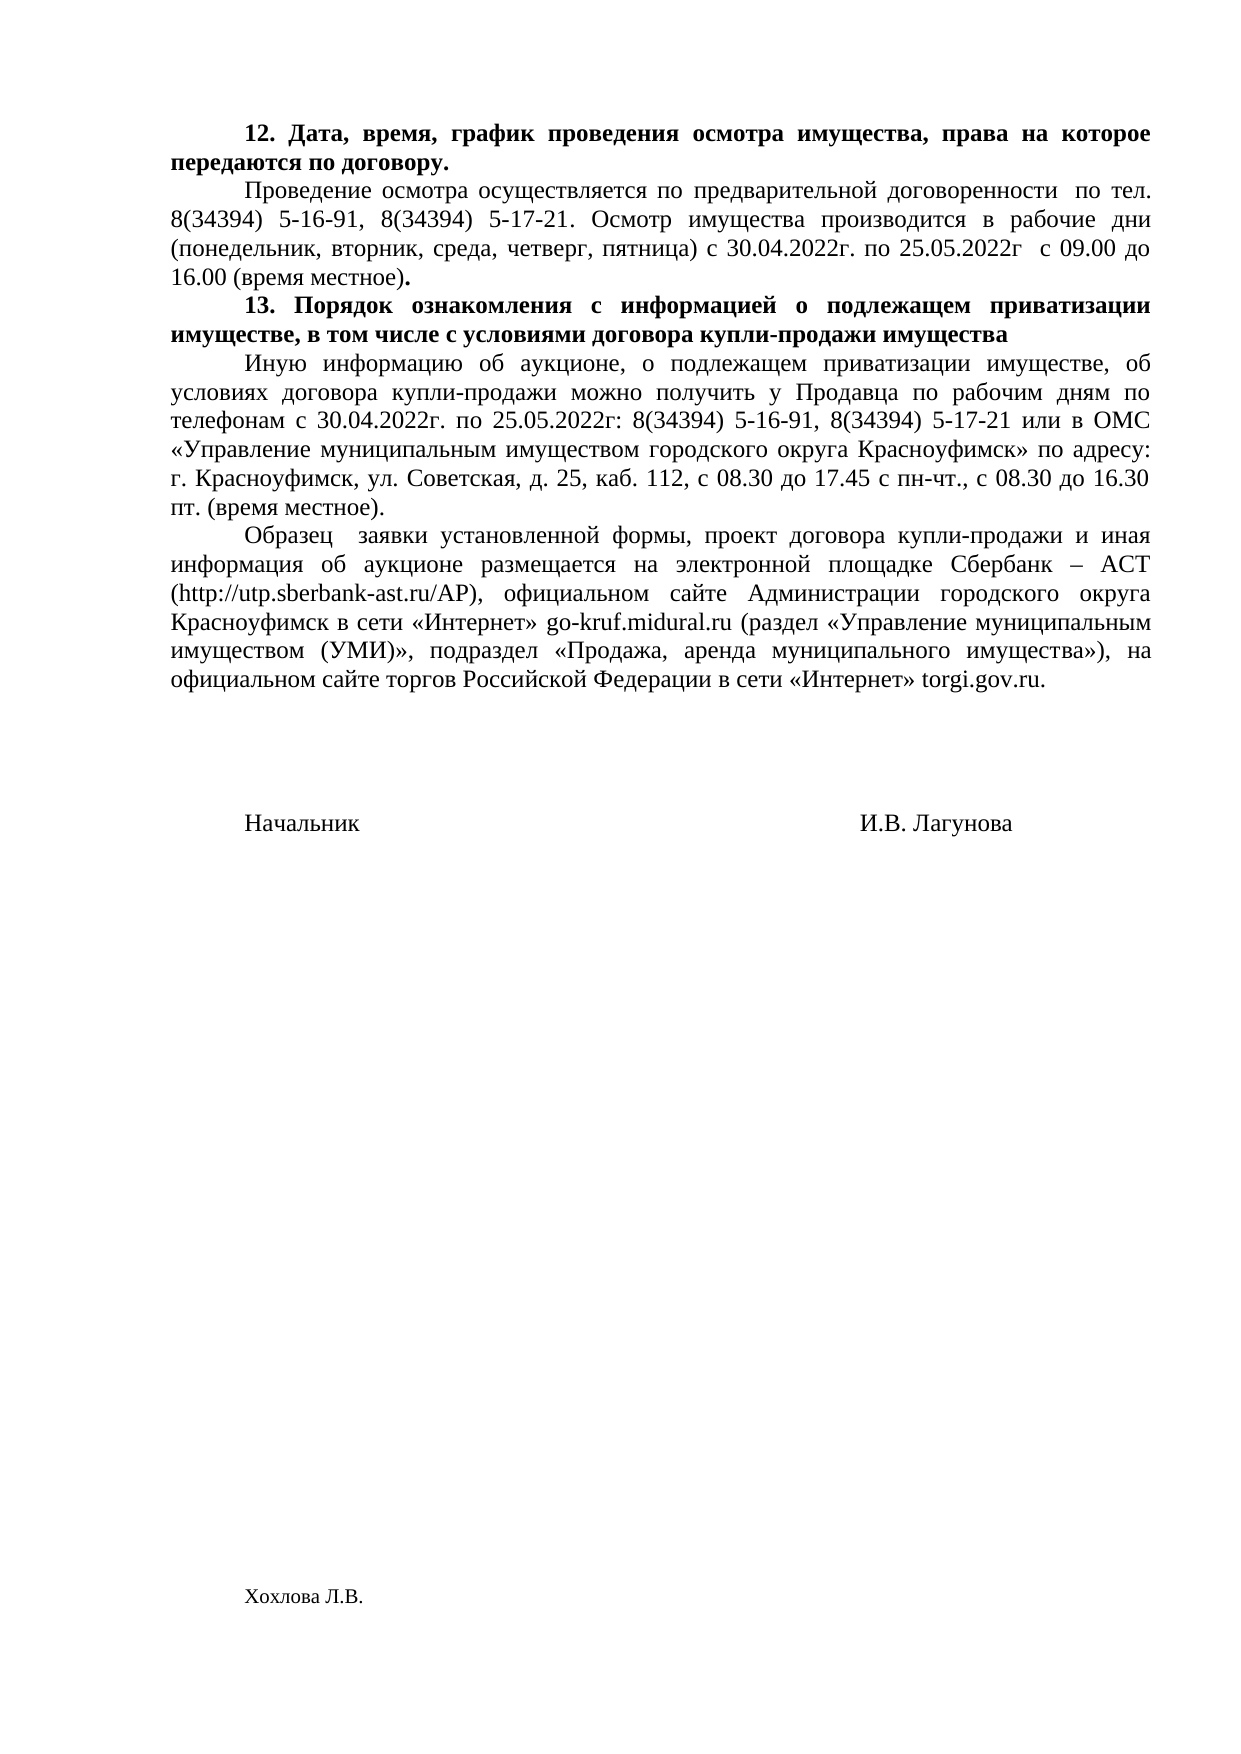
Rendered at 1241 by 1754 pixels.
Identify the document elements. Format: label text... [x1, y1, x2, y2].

text 13. Порядок ознакомления с информацией о подлежащем приватизации имуществе, в том числе с условиями договора купли-продажи имущества [170, 291, 1152, 348]
text Образец заявки установленной формы, проект договора купли-продажи и иная информация об аукционе размещается на электронной площадке Сбербанк – АСТ (http://utp.sberbank-ast.ru/AP), официальном сайте Администрации городского округа Красноуфимск в сети «Интернет» go-kruf.midural.ru (раздел «Управление муниципальным имуществом (УМИ)», подраздел «Продажа, аренда муниципального имущества»), на официальном сайте торгов Российской Федерации в сети «Интернет» torgi.gov.ru. [170, 521, 1152, 693]
text Иную информацию об аукционе, о подлежащем приватизации имуществе, об условиях договора купли-продажи можно получить у Продавца по рабочим дням по телефонам с 30.04.2022г. по 25.05.2022г: 8(34394) 5-16-91, 8(34394) 5-17-21 или в ОМС «Управление муниципальным имуществом городского округа Красноуфимск» по адресу: г. Красноуфимск, ул. Советская, д. 25, каб. 112, с 08.30 до 17.45 с пн-чт., с 08.30 до 16.30 пт. (время местное). [170, 348, 1152, 521]
text Начальник И.В. Лагунова [170, 808, 1152, 837]
text Хохлова Л.В. [170, 1584, 1152, 1608]
text Проведение осмотра осуществляется по предварительной договоренности по тел. 8(34394) 5-16-91, 8(34394) 5-17-21. Осмотр имущества производится в рабочие дни (понедельник, вторник, среда, четверг, пятница) с 30.04.2022г. по 25.05.2022г с 09.00 до 16.00 (время местное). [170, 176, 1152, 291]
text 12. Дата, время, график проведения осмотра имущества, права на которое передаются по договору. [170, 118, 1152, 176]
